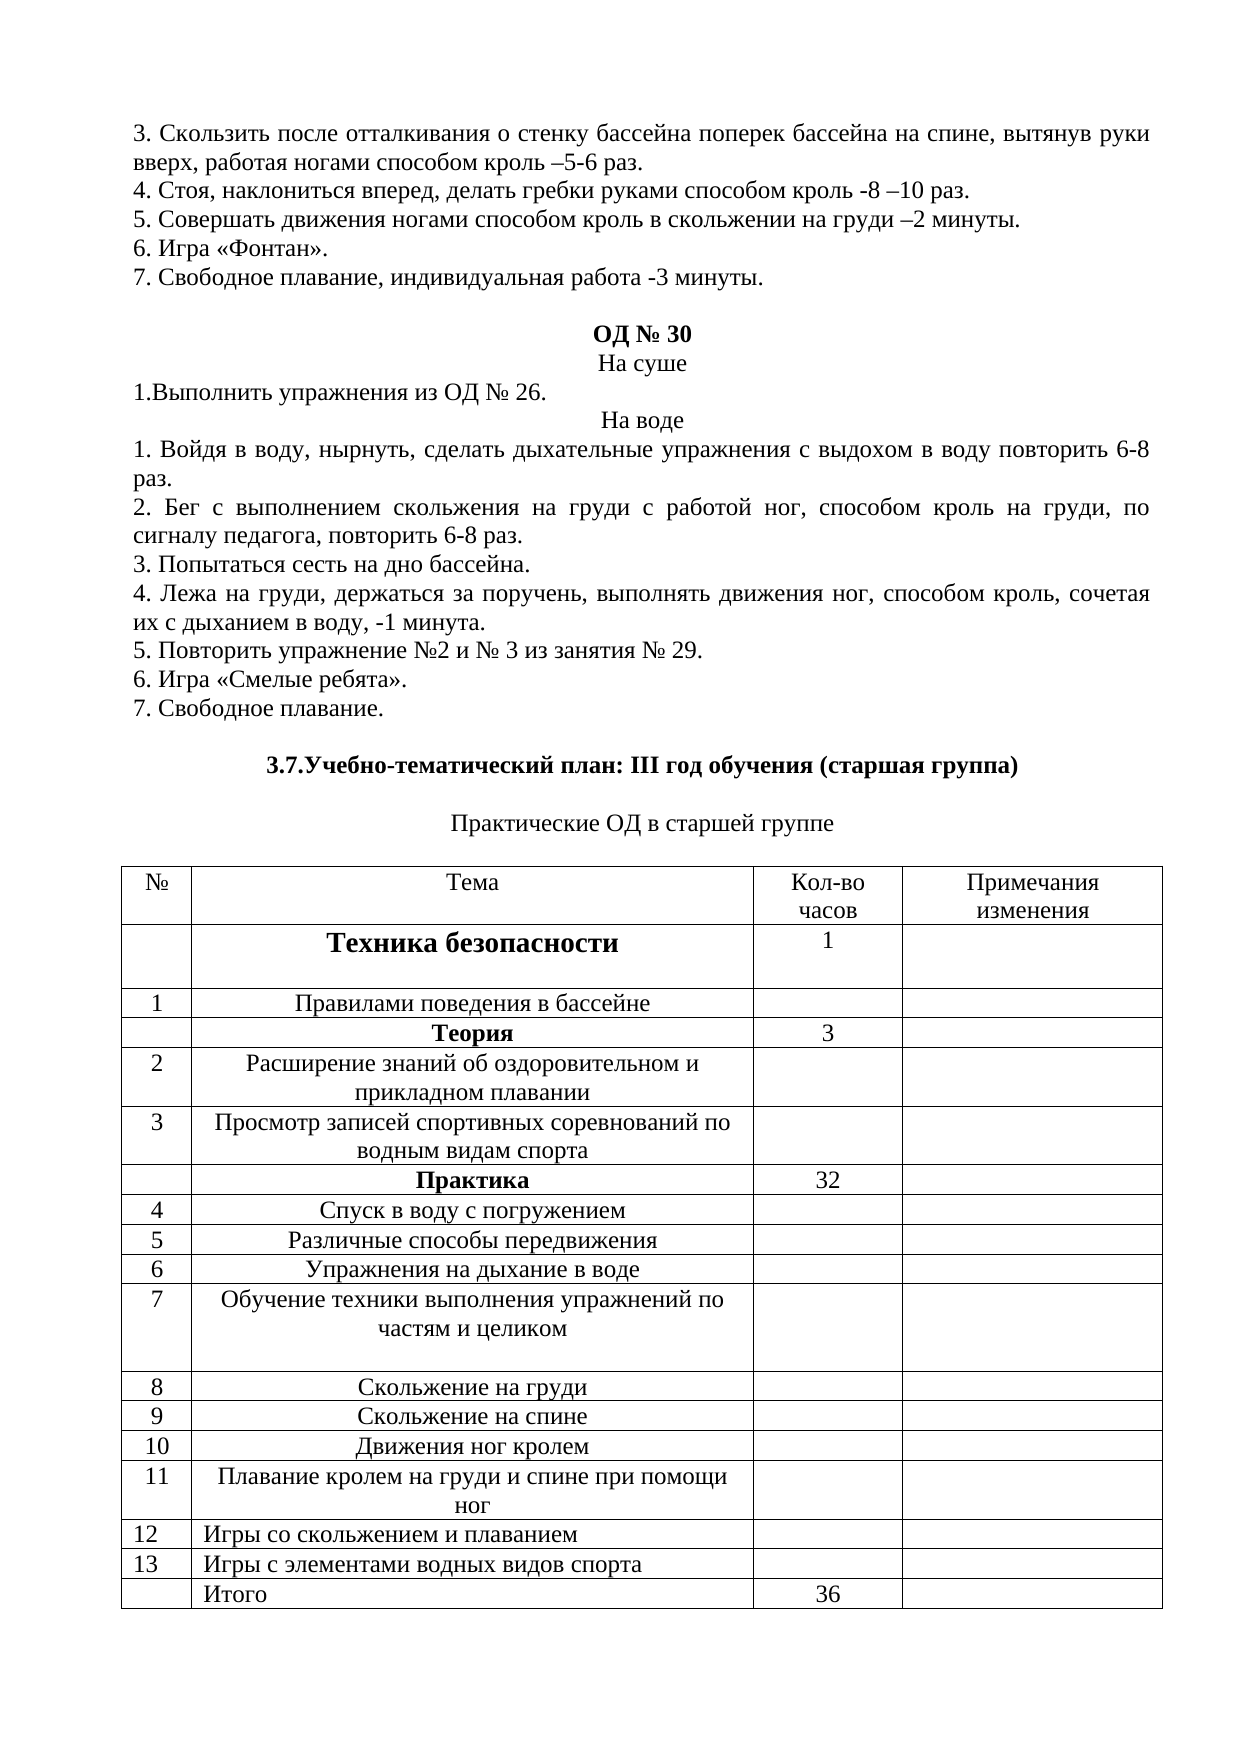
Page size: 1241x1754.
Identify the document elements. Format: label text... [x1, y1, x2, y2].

text Практические ОД в старшей группе [133, 808, 1152, 837]
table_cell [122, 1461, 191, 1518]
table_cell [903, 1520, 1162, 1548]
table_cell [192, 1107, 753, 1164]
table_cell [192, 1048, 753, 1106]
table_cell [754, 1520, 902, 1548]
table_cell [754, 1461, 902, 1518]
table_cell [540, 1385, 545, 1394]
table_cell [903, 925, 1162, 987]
text 5. Повторить упражнение №2 и № 3 из занятия № 29. [133, 636, 1152, 664]
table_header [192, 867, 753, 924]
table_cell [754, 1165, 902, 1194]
text На воде [133, 406, 1152, 434]
text 1. Войдя в воду, нырнуть, сделать дыхательные упражнения с выдохом в воду повторить 6-8 раз. [133, 434, 1152, 492]
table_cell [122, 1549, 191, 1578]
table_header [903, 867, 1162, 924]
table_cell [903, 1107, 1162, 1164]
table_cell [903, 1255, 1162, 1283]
text На суше [133, 348, 1152, 377]
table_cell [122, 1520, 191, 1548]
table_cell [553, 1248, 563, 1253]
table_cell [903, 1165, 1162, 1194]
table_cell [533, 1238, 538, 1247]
text 4. Стоя, наклониться вперед, делать гребки руками способом кроль -8 –10 раз. [133, 176, 1152, 204]
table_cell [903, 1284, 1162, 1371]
text 7. Свободное плавание. [133, 693, 1152, 722]
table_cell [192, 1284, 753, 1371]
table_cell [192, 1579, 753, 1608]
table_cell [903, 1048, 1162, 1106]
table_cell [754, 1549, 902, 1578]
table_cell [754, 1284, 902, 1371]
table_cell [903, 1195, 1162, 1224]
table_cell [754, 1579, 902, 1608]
text 4. Лежа на груди, держаться за поручень, выполнять движения ног, способом кроль, сочетая их с дыханием в воду, -1 минута. [133, 578, 1152, 636]
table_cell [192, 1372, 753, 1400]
text 3.7.Учебно-тематический план: III год обучения (старшая группа) [133, 751, 1152, 779]
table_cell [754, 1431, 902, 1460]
text 1.Выполнить упражнения из ОД № 26. [133, 377, 1152, 406]
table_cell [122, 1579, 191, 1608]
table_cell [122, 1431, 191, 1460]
text 3. Попытаться сесть на дно бассейна. [133, 549, 1152, 578]
text 6. Игра «Смелые ребята». [133, 664, 1152, 693]
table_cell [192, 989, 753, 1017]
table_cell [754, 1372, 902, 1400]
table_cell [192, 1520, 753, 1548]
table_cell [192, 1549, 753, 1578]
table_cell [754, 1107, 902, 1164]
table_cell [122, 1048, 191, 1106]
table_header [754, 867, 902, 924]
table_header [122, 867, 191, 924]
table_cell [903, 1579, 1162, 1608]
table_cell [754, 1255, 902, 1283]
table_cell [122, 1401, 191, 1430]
text 3. Скользить после отталкивания о стенку бассейна поперек бассейна на спине, вытянув руки вверх, работая ногами способом кроль –5-6 раз. [133, 118, 1152, 176]
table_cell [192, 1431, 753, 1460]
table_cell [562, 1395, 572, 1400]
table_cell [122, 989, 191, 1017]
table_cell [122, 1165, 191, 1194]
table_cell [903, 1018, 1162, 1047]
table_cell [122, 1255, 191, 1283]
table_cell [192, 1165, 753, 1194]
text ОД № 30 [133, 319, 1152, 348]
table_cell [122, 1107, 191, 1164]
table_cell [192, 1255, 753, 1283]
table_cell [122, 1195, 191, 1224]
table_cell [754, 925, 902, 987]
text 2. Бег с выполнением скольжения на груди с работой ног, способом кроль на груди, по сигналу педагога, повторить 6-8 раз. [133, 492, 1152, 549]
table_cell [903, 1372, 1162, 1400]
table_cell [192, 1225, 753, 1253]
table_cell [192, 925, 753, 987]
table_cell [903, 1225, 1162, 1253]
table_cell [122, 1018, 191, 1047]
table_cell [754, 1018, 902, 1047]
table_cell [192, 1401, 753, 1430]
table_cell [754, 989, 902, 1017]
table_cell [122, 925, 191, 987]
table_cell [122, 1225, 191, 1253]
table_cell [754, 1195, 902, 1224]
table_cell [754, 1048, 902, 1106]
text 5. Совершать движения ногами способом кроль в скольжении на груди –2 минуты. [133, 204, 1152, 233]
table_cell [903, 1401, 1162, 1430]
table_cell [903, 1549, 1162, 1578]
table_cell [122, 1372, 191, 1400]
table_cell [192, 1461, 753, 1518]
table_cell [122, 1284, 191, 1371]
text 6. Игра «Фонтан». [133, 233, 1152, 262]
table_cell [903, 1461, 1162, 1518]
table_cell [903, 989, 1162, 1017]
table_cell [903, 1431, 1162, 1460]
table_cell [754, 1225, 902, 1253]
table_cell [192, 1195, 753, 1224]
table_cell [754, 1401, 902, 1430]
text 7. Свободное плавание, индивидуальная работа -3 минуты. [133, 262, 1152, 291]
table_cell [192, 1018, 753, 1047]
